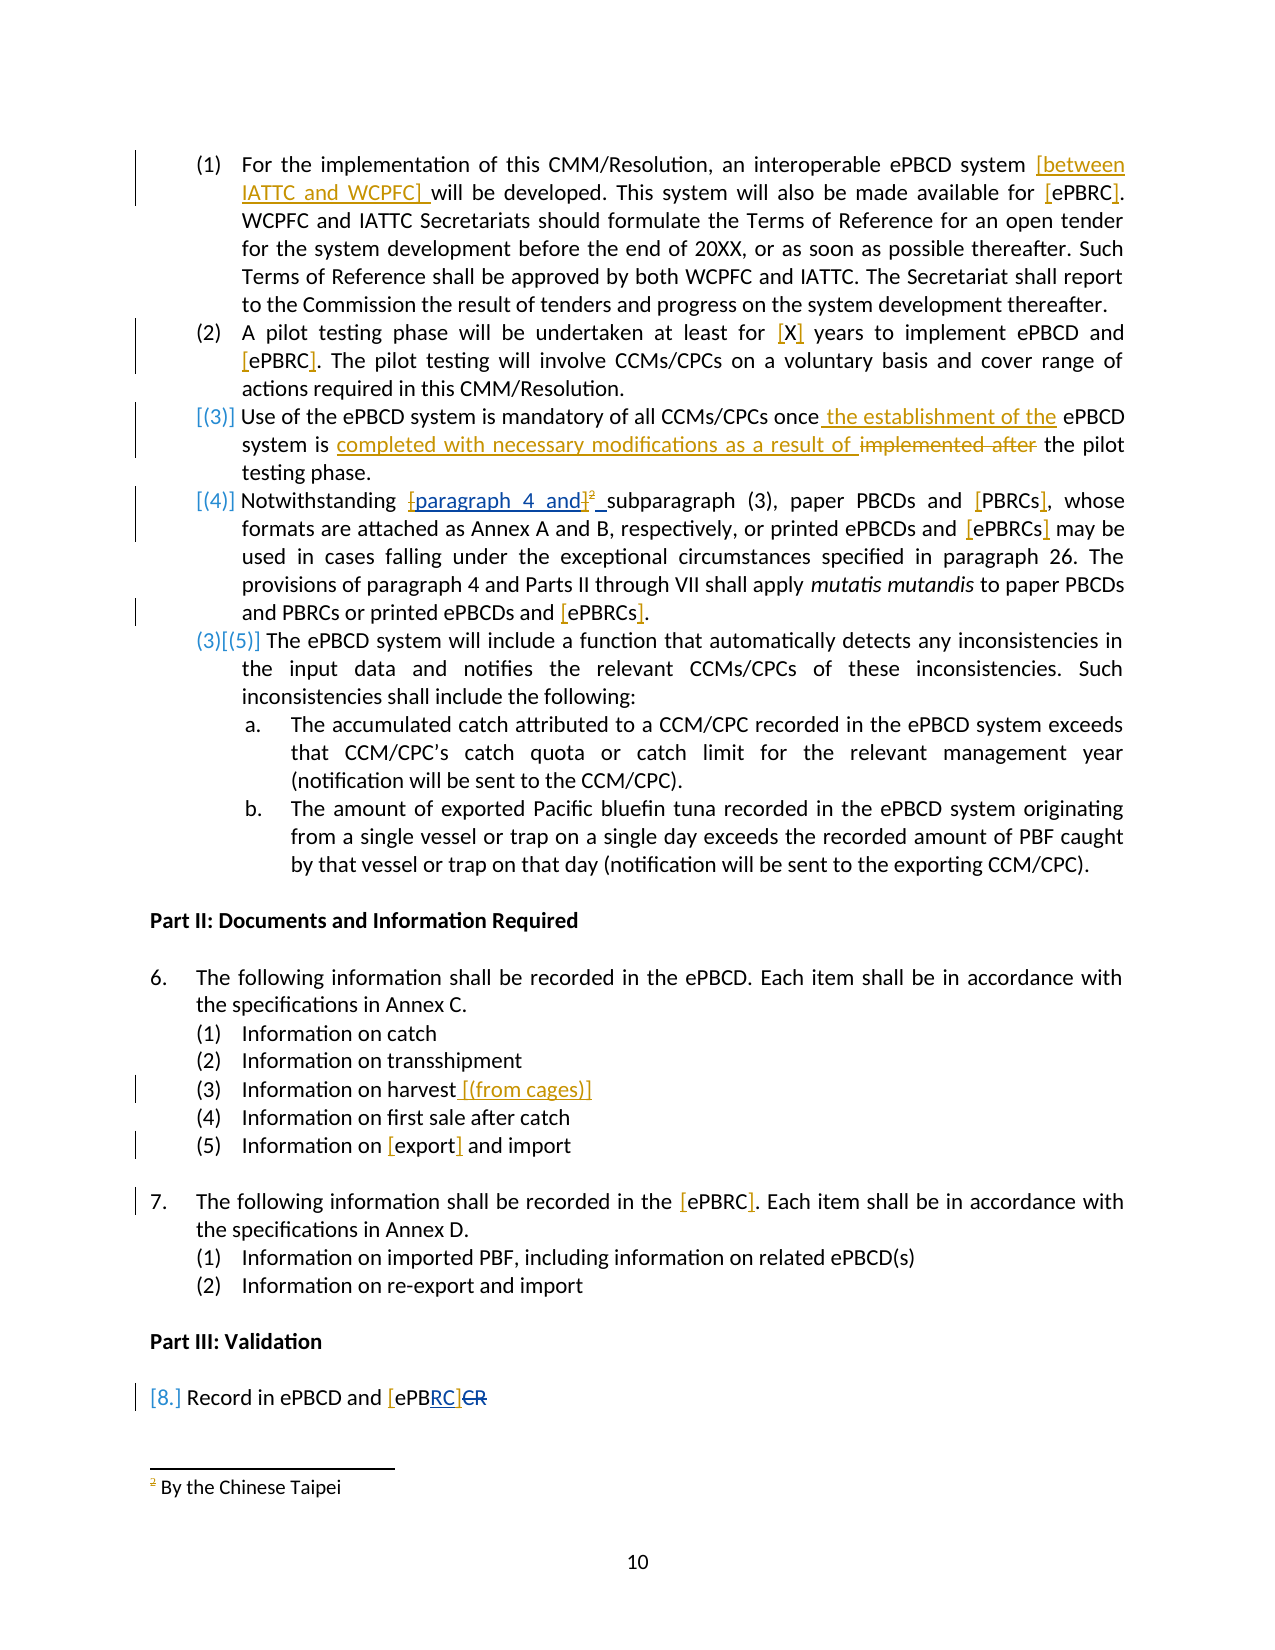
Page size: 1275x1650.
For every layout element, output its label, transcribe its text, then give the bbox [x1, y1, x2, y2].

list The amount of exported Pacific bluefin tuna recorded in the ePBCD system originating from a single vessel or trap on a single day exceeds the recorded amount of PBF caught by that vessel or trap on that day (notification will be sent to the exporting CCM/CPC). [244, 794, 1125, 878]
list Information on re-export and import [196, 1271, 1125, 1299]
list For the implementation of this CMM/Resolution, an interoperable ePBCD system will be developed. This system will also be made available for ePBRC. WCPFC and IATTC Secretariats should formulate the Terms of Reference for an open tender for the system development before the end of 20XX, or as soon as possible thereafter. Such Terms of Reference shall be approved by both WCPFC and IATTC. The Secretariat shall report to the Commission the result of tenders and progress on the system development thereafter. [196, 150, 1125, 318]
list The following information shall be recorded in the ePBRC. Each item shall be in accordance with the specifications in Annex D. [150, 1187, 1125, 1243]
text Part III: Validation [150, 1327, 1125, 1355]
text Part II: Documents and Information Required [150, 907, 1125, 934]
list Use of the ePBCD system is mandatory of all CCMs/CPCs once ePBCD system is the pilot testing phase. [196, 402, 1125, 486]
list Information on transshipment [196, 1047, 1125, 1075]
list Information on catch [196, 1019, 1125, 1047]
list Information on imported PBF, including information on related ePBCD(s) [196, 1243, 1125, 1271]
list Information on first sale after catch [196, 1103, 1125, 1131]
list Information on export and import [196, 1131, 1125, 1159]
list Record in ePBCD and ePB [150, 1383, 1125, 1411]
list The following information shall be recorded in the ePBCD. Each item shall be in accordance with the specifications in Annex C. [150, 963, 1125, 1019]
list A pilot testing phase will be undertaken at least for X years to implement ePBCD and ePBRC. The pilot testing will involve CCMs/CPCs on a voluntary basis and cover range of actions required in this CMM/Resolution. [196, 318, 1125, 402]
list The accumulated catch attributed to a CCM/CPC recorded in the ePBCD system exceeds that CCM/CPC’s catch quota or catch limit for the relevant management year (notification will be sent to the CCM/CPC). [244, 710, 1125, 794]
list Information on harvest [196, 1075, 1125, 1103]
list The ePBCD system will include a function that automatically detects any inconsistencies in the input data and notifies the relevant CCMs/CPCs of these inconsistencies. Such inconsistencies shall include the following: [196, 626, 1125, 710]
list Notwithstanding subparagraph (3), paper PBCDs and PBRCs, whose formats are attached as Annex A and B, respectively, or printed ePBCDs and ePBRCs may be used in cases falling under the exceptional circumstances specified in paragraph 26. The provisions of paragraph 4 and Parts II through VII shall apply mutatis mutandis to paper PBCDs and PBRCs or printed ePBCDs and ePBRCs. [196, 486, 1125, 626]
